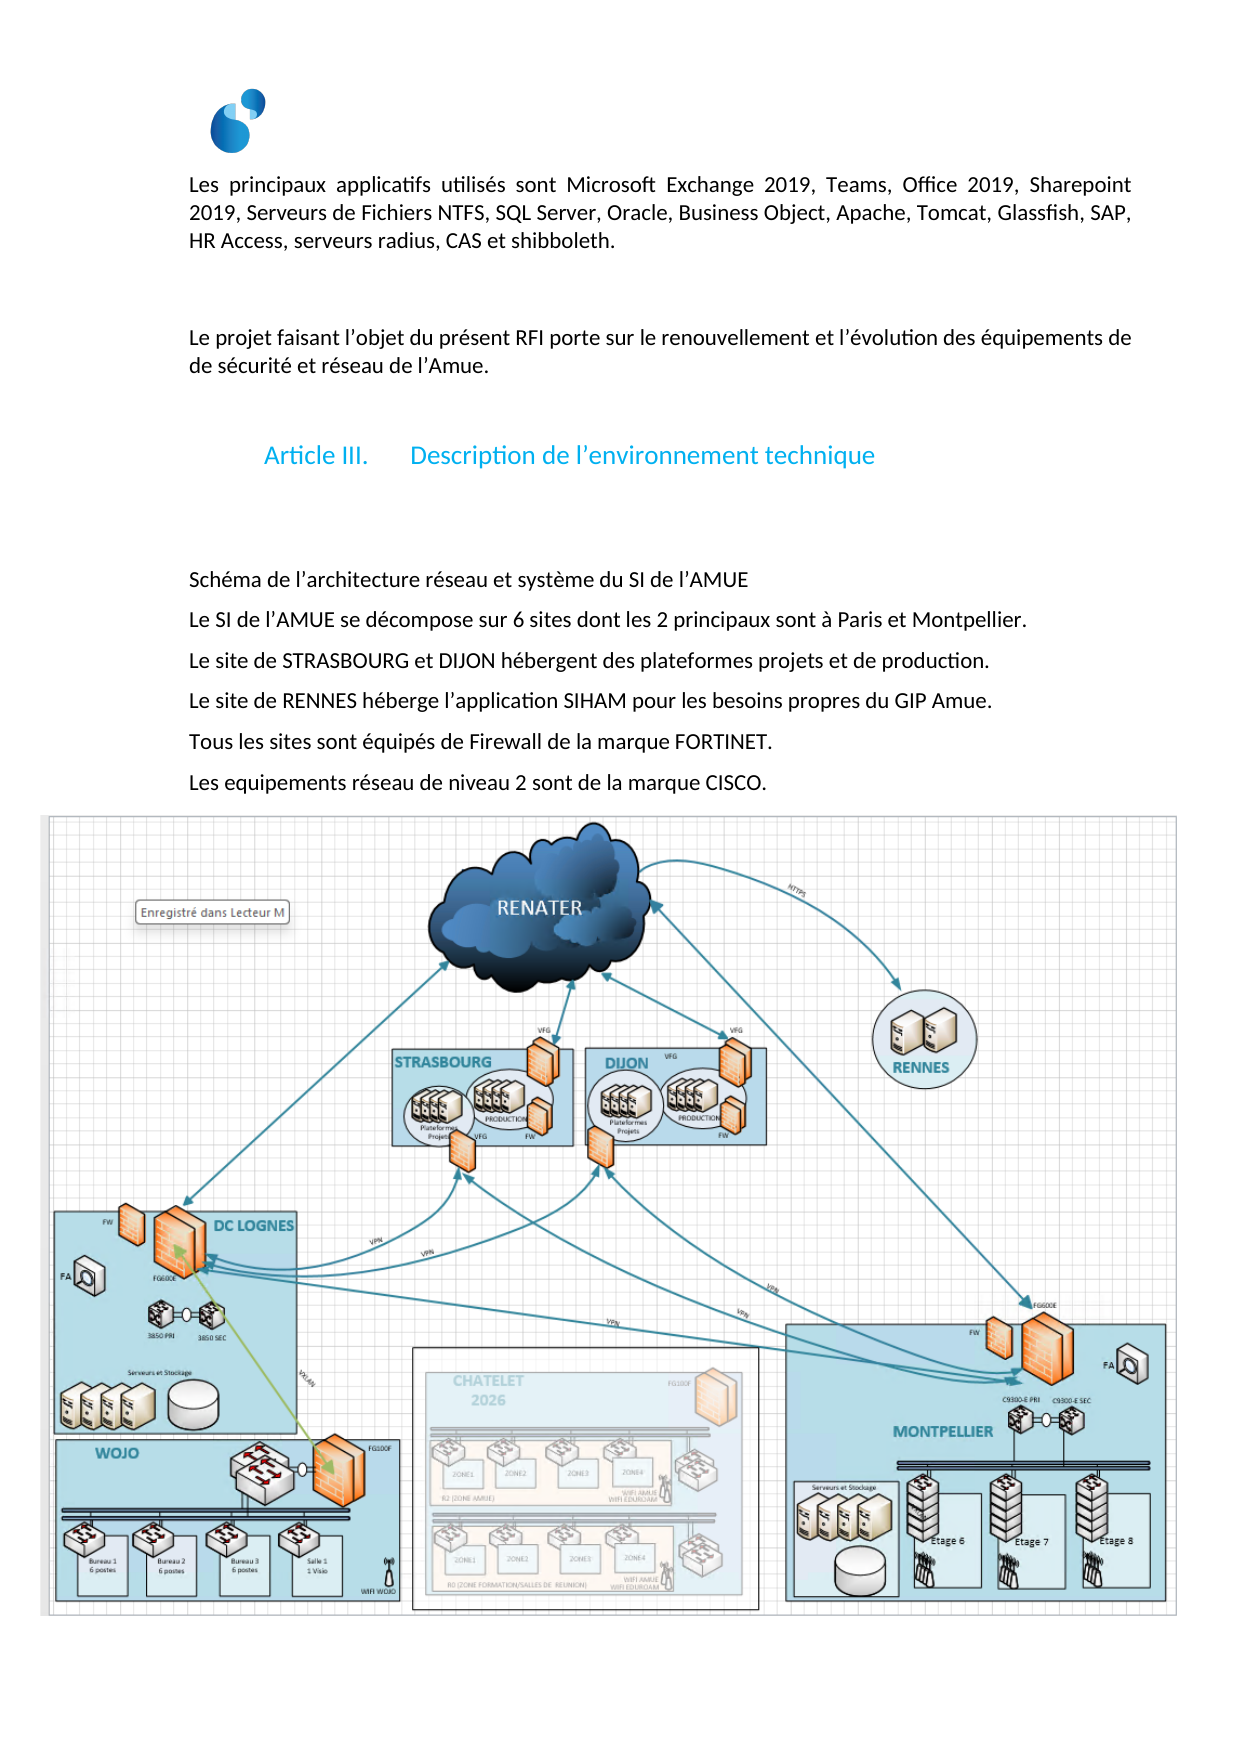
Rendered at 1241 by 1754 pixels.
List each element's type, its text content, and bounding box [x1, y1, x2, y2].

subtitle Description de l’environnement technique [264, 438, 1134, 471]
text Tous les sites sont équipés de Firewall de la marque FORTINET. [189, 727, 1134, 755]
text Les principaux applicatifs utilisés sont Microsoft Exchange 2019, Teams, Office 2019, Sharepoint 2019, Serveurs de Fichiers NTFS, SQL Server, Oracle, Business Object, Apache, Tomcat, Glassfish, SAP, HR Access, serveurs radius, CAS et shibboleth. [189, 171, 1134, 254]
text Le site de RENNES héberge l’application SIHAM pour les besoins propres du GIP Amue. [189, 687, 1134, 714]
text Le site de STRASBOURG et DIJON hébergent des plateformes projets et de production. [189, 646, 1134, 674]
text Le projet faisant l’objet du présent RFI porte sur le renouvellement et l’évolution des équipements de de sécurité et réseau de l’Amue. [189, 323, 1134, 379]
text Le SI de l’AMUE se décompose sur 6 sites dont les 2 principaux sont à Paris et Montpellier. [189, 606, 1134, 633]
picture [39, 815, 1177, 1615]
text Schéma de l’architecture réseau et système du SI de l’AMUE [189, 565, 1134, 593]
picture [188, 71, 283, 171]
text Les equipements réseau de niveau 2 sont de la marque CISCO. [189, 768, 1134, 796]
